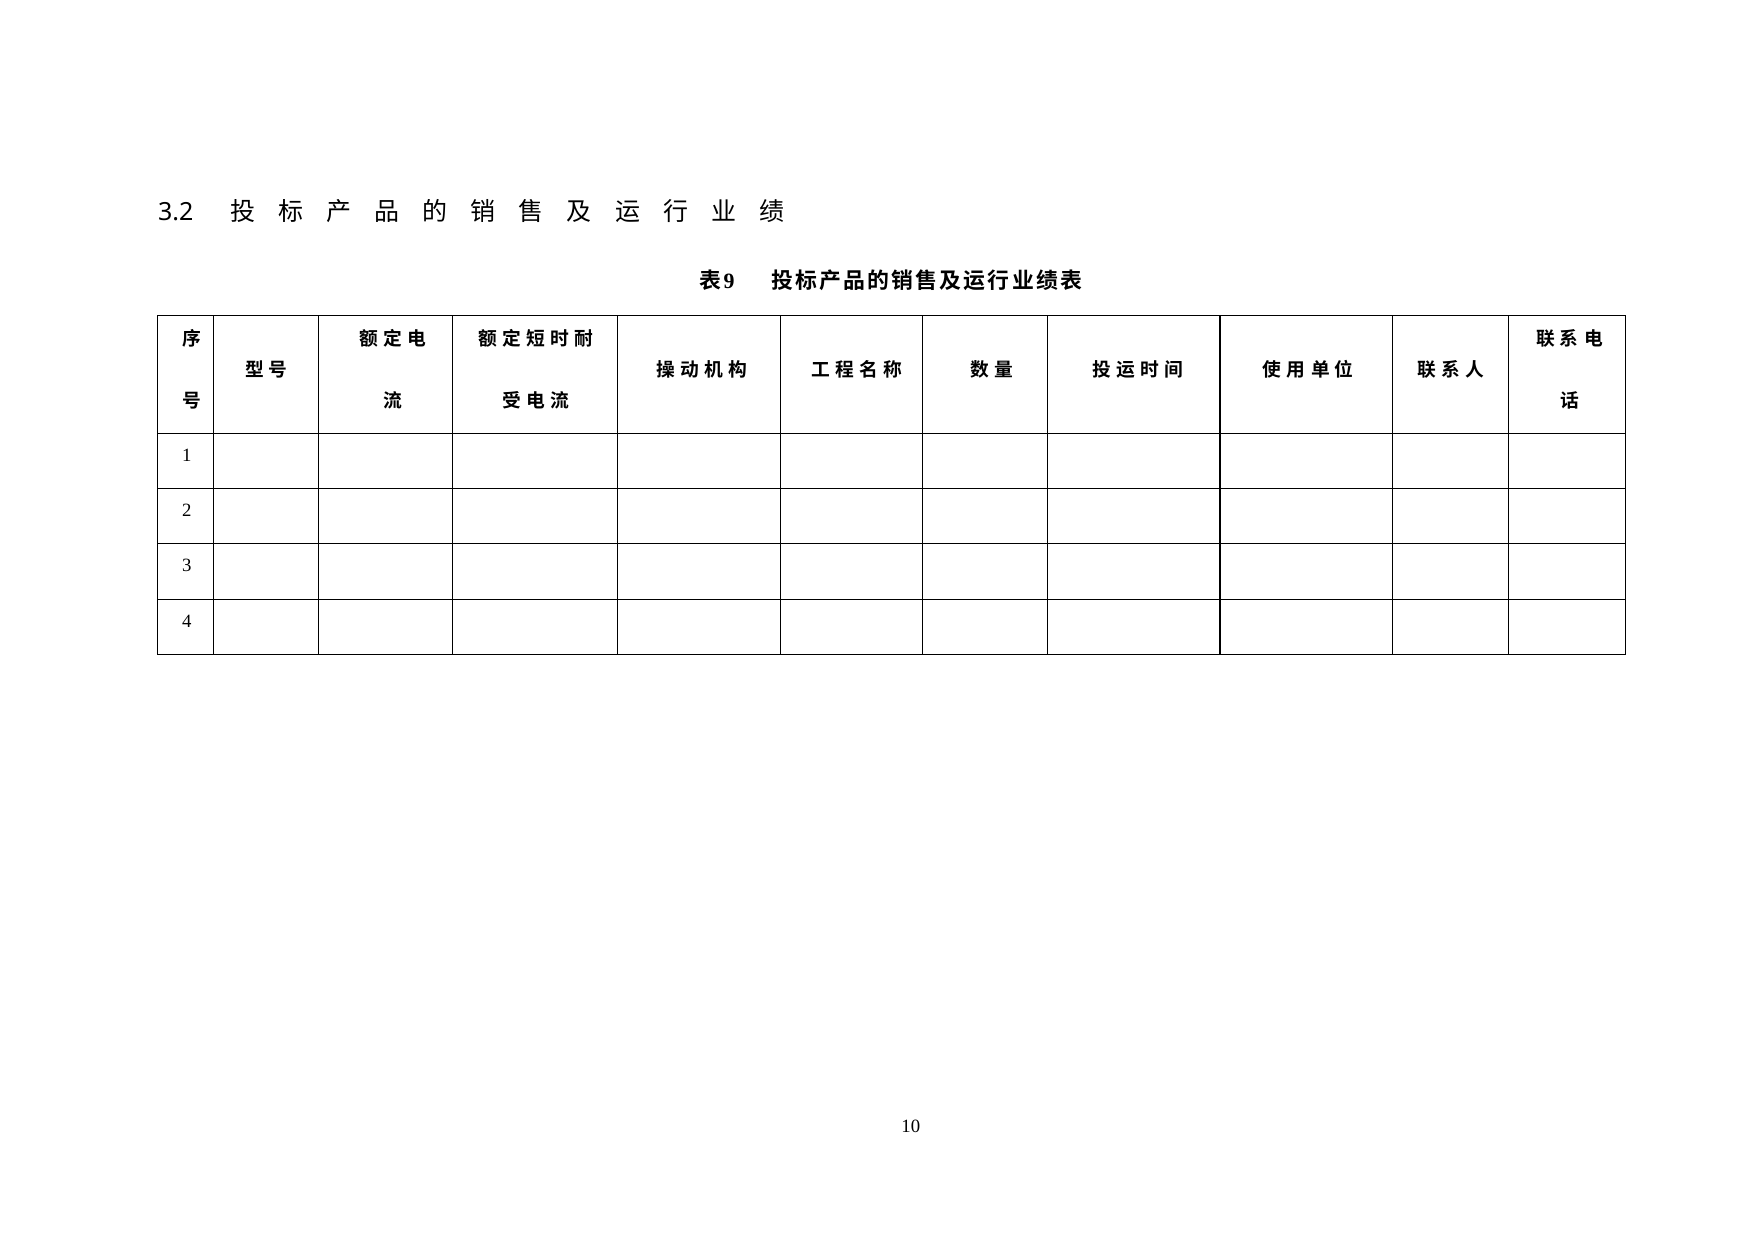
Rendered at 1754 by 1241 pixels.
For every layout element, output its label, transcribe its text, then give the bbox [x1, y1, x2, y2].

table_cell [781, 544, 922, 598]
table_cell 4 [158, 600, 213, 654]
table_cell [923, 544, 1047, 598]
table_cell [319, 600, 452, 654]
table_header 数量 [923, 316, 1047, 433]
table_cell [923, 434, 1047, 488]
table_cell [1393, 489, 1508, 543]
table_cell [781, 434, 922, 488]
table_header 操动机构 [618, 316, 780, 433]
table_cell [923, 489, 1047, 543]
table_cell [1048, 489, 1219, 543]
table_cell [214, 544, 318, 598]
table_cell [319, 544, 452, 598]
table_cell [453, 434, 617, 488]
table_header 联系电话 [1509, 316, 1625, 433]
table_cell [618, 544, 780, 598]
table_cell [1221, 434, 1392, 488]
table_cell [319, 434, 452, 488]
table_cell [1393, 544, 1508, 598]
table_cell [1509, 489, 1625, 543]
table_cell [923, 600, 1047, 654]
table_cell [1048, 600, 1219, 654]
table_cell [1509, 544, 1625, 598]
table_cell [319, 489, 452, 543]
table_header 联系人 [1393, 316, 1508, 433]
table_cell [781, 600, 922, 654]
table_cell [781, 489, 922, 543]
table_header 工程名称 [781, 316, 922, 433]
table_header 序号 [158, 316, 213, 433]
table_cell [214, 600, 318, 654]
table_cell [1221, 489, 1392, 543]
table_cell [1221, 544, 1392, 598]
table_cell [618, 489, 780, 543]
table_cell [214, 489, 318, 543]
table_cell 3 [158, 544, 213, 598]
table_header 投运时间 [1048, 316, 1219, 433]
table_header 使用单位 [1221, 316, 1392, 433]
table_header 额定电流 [319, 316, 452, 433]
table_cell [1048, 544, 1219, 598]
table_cell [453, 489, 617, 543]
table_cell 1 [158, 434, 213, 488]
list 投标产品的销售及运行业绩表 [158, 258, 1626, 299]
table_cell [1393, 600, 1508, 654]
table_cell [1221, 600, 1392, 654]
table_header 型号 [214, 316, 318, 433]
table_cell [453, 544, 617, 598]
table_cell [1048, 434, 1219, 488]
table_cell [1509, 600, 1625, 654]
table_cell [618, 600, 780, 654]
subtitle 3.2 投标产品的销售及运行业绩 [158, 189, 1626, 231]
table_cell [1509, 434, 1625, 488]
table_header 额定短时耐受电流 [453, 316, 617, 433]
table_cell [1393, 434, 1508, 488]
table_cell 2 [158, 489, 213, 543]
table_cell [453, 600, 617, 654]
table_cell [214, 434, 318, 488]
table_cell [618, 434, 780, 488]
